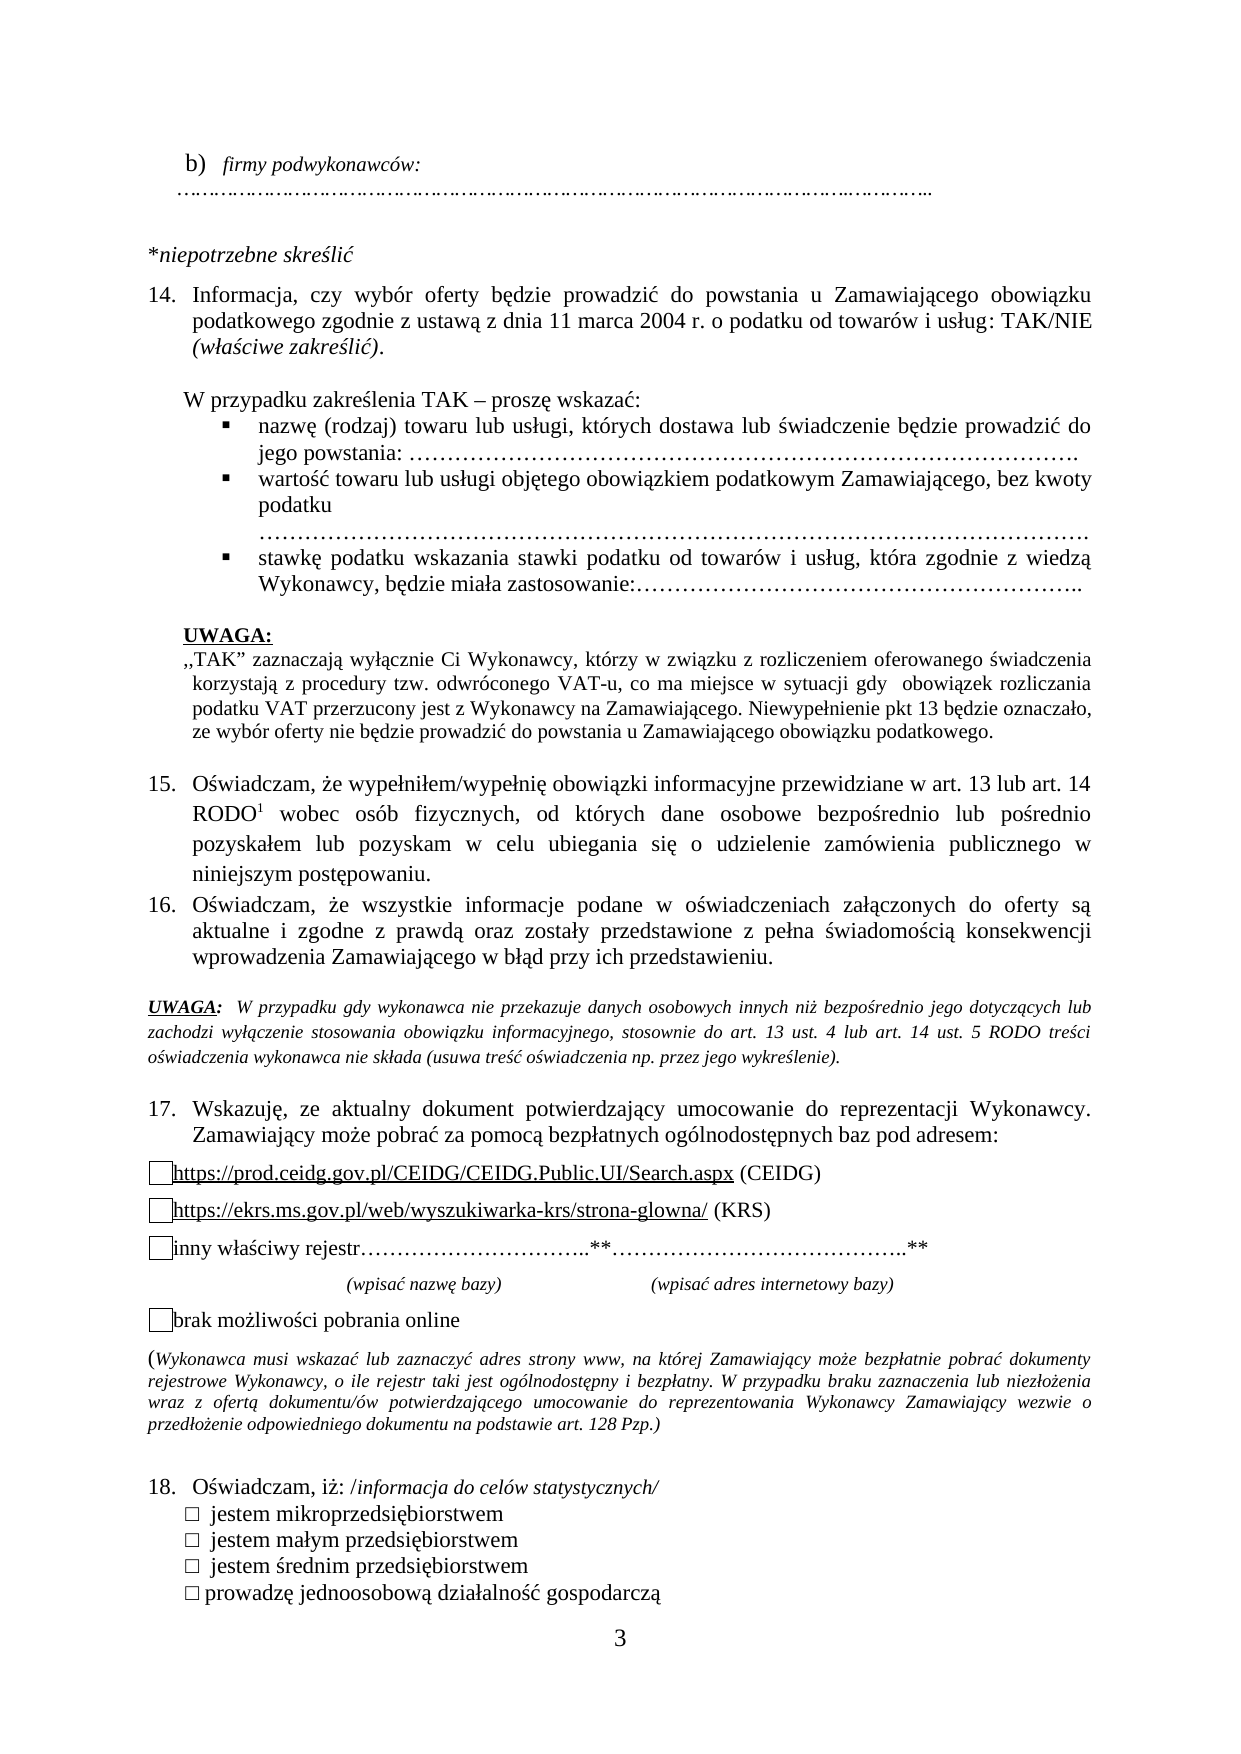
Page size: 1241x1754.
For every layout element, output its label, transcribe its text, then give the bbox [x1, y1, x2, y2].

text □ jestem małym przedsiębiorstwem [185, 1526, 1093, 1552]
text https://ekrs.ms.gov.pl/web/wyszukiwarka-krs/strona-glowna/ (KRS) [148, 1197, 1093, 1223]
text https://prod.ceidg.gov.pl/CEIDG/CEIDG.Public.UI/Search.aspx (CEIDG) [148, 1160, 1093, 1185]
list wartość towaru lub usługi objętego obowiązkiem podatkowym Zamawiającego, bez kwoty podatku ………………………………………………………………………………………………. [221, 465, 1093, 544]
text □ jestem średnim przedsiębiorstwem [185, 1552, 1093, 1579]
list Oświadczam, że wszystkie informacje podane w oświadczeniach załączonych do oferty są aktualne i zgodne z prawdą oraz zostały przedstawione z pełna świadomością konsekwencji wprowadzenia Zamawiającego w błąd przy ich przedstawieniu. [148, 891, 1093, 970]
text UWAGA: [148, 623, 1093, 647]
list Oświadczam, iż: /informacja do celów statystycznych/ [148, 1473, 1093, 1500]
list Informacja, czy wybór oferty będzie prowadzić do powstania u Zamawiającego obowiązku podatkowego zgodnie z ustawą z dnia 11 marca 2004 r. o podatku od towarów i usług: TAK/NIE (właściwe zakreślić). [148, 281, 1093, 360]
text ……………………………………………………………………………………………….………….. [177, 176, 1093, 200]
list Wskazuję, ze aktualny dokument potwierdzający umocowanie do reprezentacji Wykonawcy. Zamawiający może pobrać za pomocą bezpłatnych ogólnodostępnych baz pod adresem: [148, 1094, 1093, 1147]
text W przypadku zakreślenia TAK – proszę wskazać: [183, 386, 1093, 412]
text ,,TAK” zaznaczają wyłącznie Ci Wykonawcy, którzy w związku z rozliczeniem oferowanego świadczenia korzystają z procedury tzw. odwróconego VAT-u, co ma miejsce w sytuacji gdy obowiązek rozliczania podatku VAT przerzucony jest z Wykonawcy na Zamawiającego. Niewypełnienie pkt 13 będzie oznaczało, ze wybór oferty nie będzie prowadzić do powstania u Zamawiającego obowiązku podatkowego. [183, 647, 1093, 743]
text □ prowadzę jednoosobową działalność gospodarczą [185, 1579, 1093, 1605]
text (Wykonawca musi wskazać lub zaznaczyć adres strony www, na której Zamawiający może bezpłatnie pobrać dokumenty rejestrowe Wykonawcy, o ile rejestr taki jest ogólnodostępny i bezpłatny. W przypadku braku zaznaczenia lub niezłożenia wraz z ofertą dokumentu/ów potwierdzającego umocowanie do reprezentowania Wykonawcy Zamawiający wezwie o przedłożenie odpowiedniego dokumentu na podstawie art. 128 Pzp.) [148, 1345, 1093, 1434]
text (wpisać nazwę bazy) (wpisać adres internetowy bazy) [148, 1273, 1093, 1294]
list firmy podwykonawców: [185, 148, 1093, 176]
list Oświadczam, że wypełniłem/wypełnię obowiązki informacyjne przewidziane w art. 13 lub art. 14 RODO1 wobec osób fizycznych, od których dane osobowe bezpośrednio lub pośrednio pozyskałem lub pozyskam w celu ubiegania się o udzielenie zamówienia publicznego w niniejszym postępowaniu. [148, 770, 1093, 887]
list nazwę (rodzaj) towaru lub usługi, których dostawa lub świadczenie będzie prowadzić do jego powstania: ……………………………………………………………………………. [221, 412, 1093, 465]
text □ jestem mikroprzedsiębiorstwem [185, 1500, 1093, 1526]
text UWAGA: W przypadku gdy wykonawca nie przekazuje danych osobowych innych niż bezpośrednio jego dotyczących lub zachodzi wyłączenie stosowania obowiązku informacyjnego, stosownie do art. 13 ust. 4 lub art. 14 ust. 5 RODO treści oświadczenia wykonawca nie składa (usuwa treść oświadczenia np. przez jego wykreślenie). [148, 996, 1093, 1067]
list stawkę podatku wskazania stawki podatku od towarów i usług, która zgodnie z wiedzą Wykonawcy, będzie miała zastosowanie:………………………………………………….. [221, 544, 1093, 597]
text *niepotrzebne skreślić [148, 241, 1093, 267]
text brak możliwości pobrania online [148, 1307, 1093, 1332]
text inny właściwy rejestr…………………………..**…………………………………..** [148, 1235, 1093, 1260]
